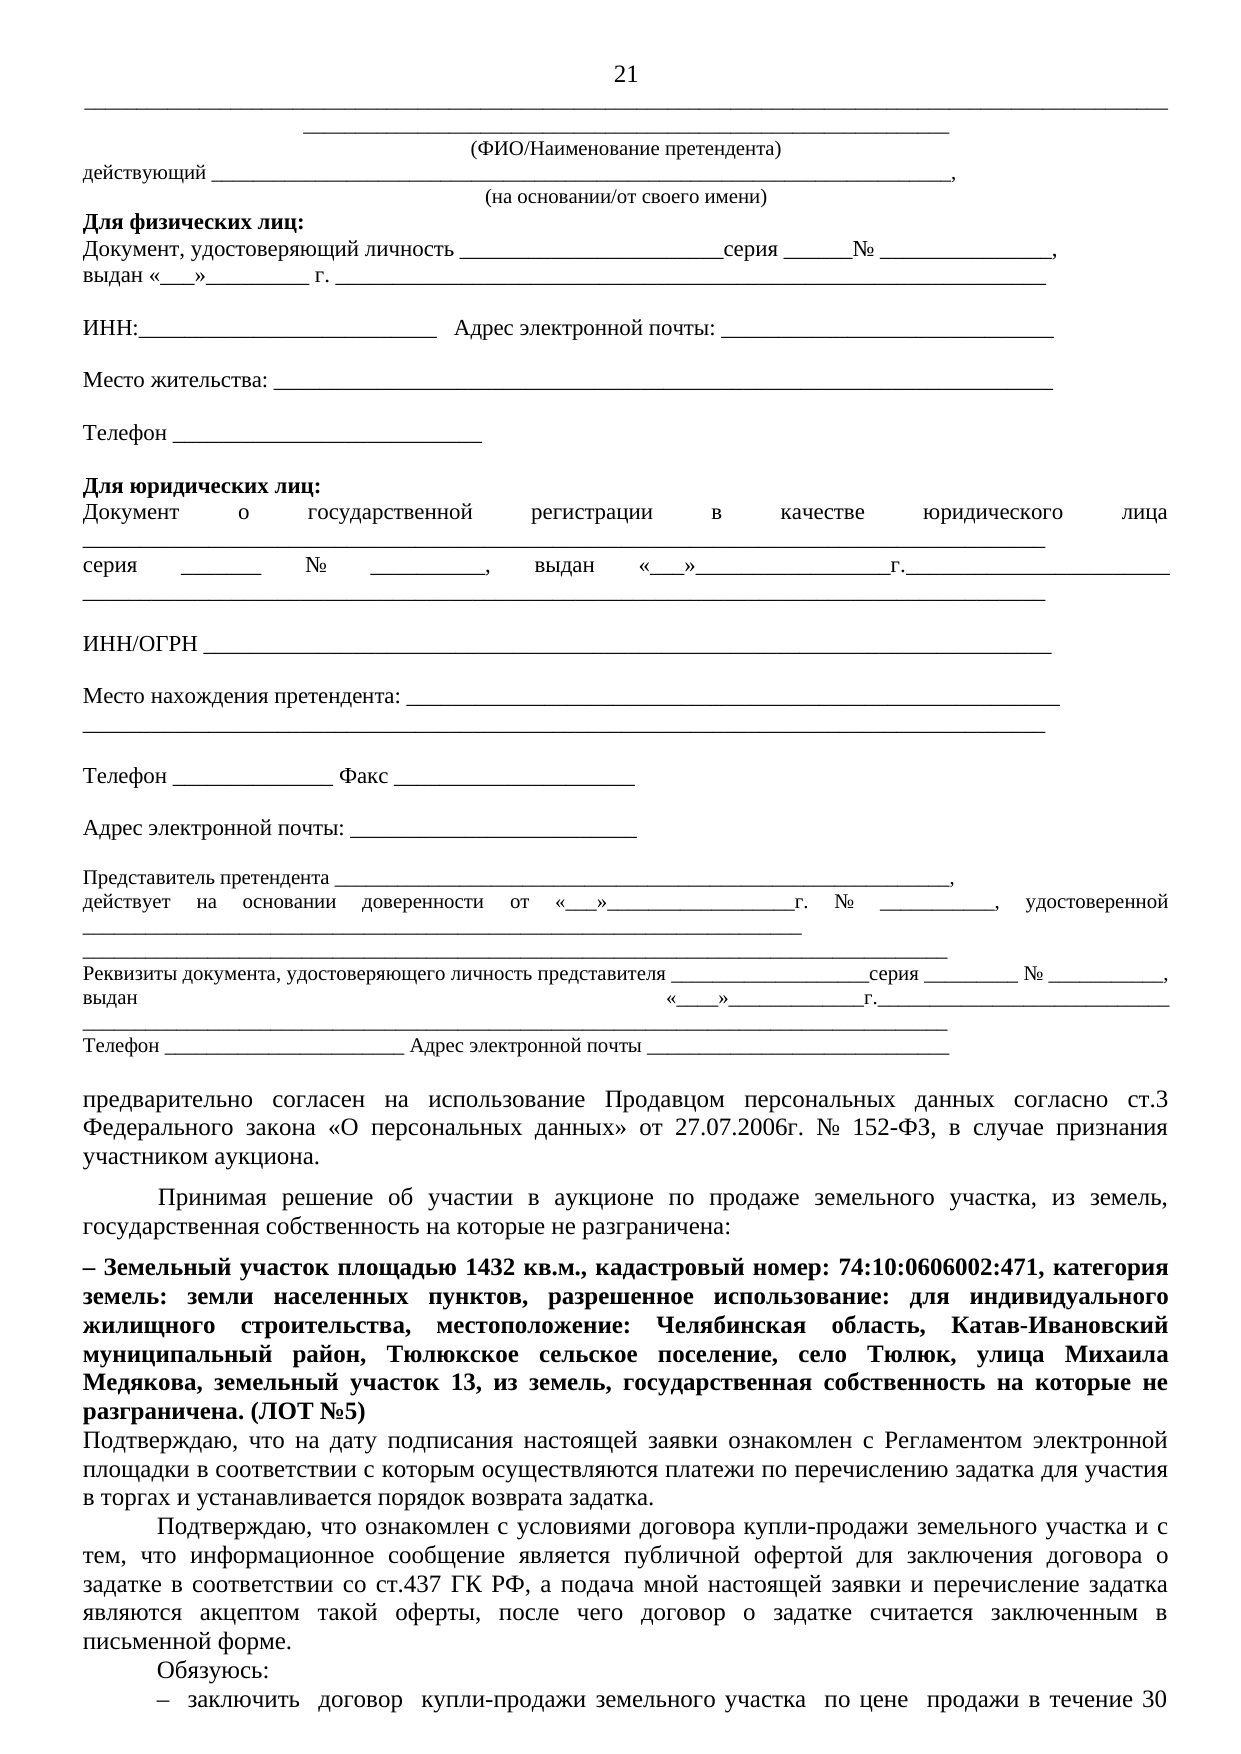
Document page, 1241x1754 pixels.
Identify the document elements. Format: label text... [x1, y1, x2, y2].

text ИНН:__________________________ Адрес электронной почты: _____________________________ [83, 314, 1169, 340]
text Представитель претендента ___________________________________________________________, [83, 865, 1169, 889]
text действующий _______________________________________________________________________, [83, 160, 1169, 184]
text Телефон ______________ Факс _____________________ [83, 762, 1169, 788]
text ______________________________________________________________________________________________________________________________________________________________________ [83, 83, 1169, 136]
text предварительно согласен на использование Продавцом персональных данных согласно ст.3 Федерального закона «О персональных данных» от 27.07.2006г. № 152-ФЗ, в случае признания участником аукциона. [83, 1084, 1169, 1170]
text ____________________________________________________________________________________ [83, 709, 1169, 735]
text ___________________________________________________________________________________ [83, 937, 1169, 961]
text Обязуюсь: [83, 1655, 1169, 1684]
text Для физических лиц: [83, 208, 1169, 234]
text – Земельный участок площадью 1432 кв.м., кадастровый номер: 74:10:0606002:471, категория земель: земли населенных пунктов, разрешенное использование: для индивидуального жилищного строительства, местоположение: Челябинская область, Катав-Ивановский муниципальный район, Тюлюкское сельское поселение, село Тюлюк, улица Михаила Медякова, земельный участок 13, из земель, государственная собственность на которые не разграничена. (ЛОТ №5) [83, 1252, 1169, 1425]
text Документ, удостоверяющий личность _______________________серия ______№ _______________, [83, 234, 1169, 261]
text Подтверждаю, что на дату подписания настоящей заявки ознакомлен с Регламентом электронной площадки в соответствии с которым осуществляются платежи по перечислению задатка для участия в торгах и устанавливается порядок возврата задатка. [83, 1425, 1169, 1511]
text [83, 1684, 1169, 1712]
text Место нахождения претендента: _________________________________________________________ [83, 683, 1169, 709]
text Для юридических лиц: [83, 472, 1169, 498]
text серия _______ № __________, выдан «___»_________________г._______________________ ____________________________________________________________________________________ [83, 551, 1169, 603]
text (на основании/от своего имени) [83, 184, 1169, 208]
text выдан «___»_________ г. ______________________________________________________________ [83, 261, 1169, 287]
text ИНН/ОГРН __________________________________________________________________________ [83, 630, 1169, 656]
text Адрес электронной почты: _________________________ [83, 814, 1169, 841]
text (ФИО/Наименование претендента) [83, 136, 1169, 160]
text Подтверждаю, что ознакомлен с условиями договора купли-продажи земельного участка и с тем, что информационное сообщение является публичной офертой для заключения договора о задатке в соответствии со ст.437 ГК РФ, а подача мной настоящей заявки и перечисление задатка являются акцептом такой оферты, после чего договор о задатке считается заключенным в письменной форме. [83, 1511, 1169, 1655]
text Принимая решение об участии в аукционе по продаже земельного участка, из земель, государственная собственность на которые не разграничена: [83, 1182, 1169, 1240]
text действует на основании доверенности от «___»__________________г. № ___________, удостоверенной _____________________________________________________________________ [83, 889, 1169, 937]
text Документ о государственной регистрации в качестве юридического лица ____________________________________________________________________________________ [83, 498, 1169, 551]
text Место жительства: ____________________________________________________________________ [83, 366, 1169, 393]
text Телефон _______________________ Адрес электронной почты _____________________________ [83, 1033, 1169, 1057]
text Реквизиты документа, удостоверяющего личность представителя ___________________серия _________ № ___________, выдан «____»_____________г.____________________________ ___________________________________________________________________________________ [83, 961, 1169, 1033]
text Телефон ___________________________ [83, 419, 1169, 445]
